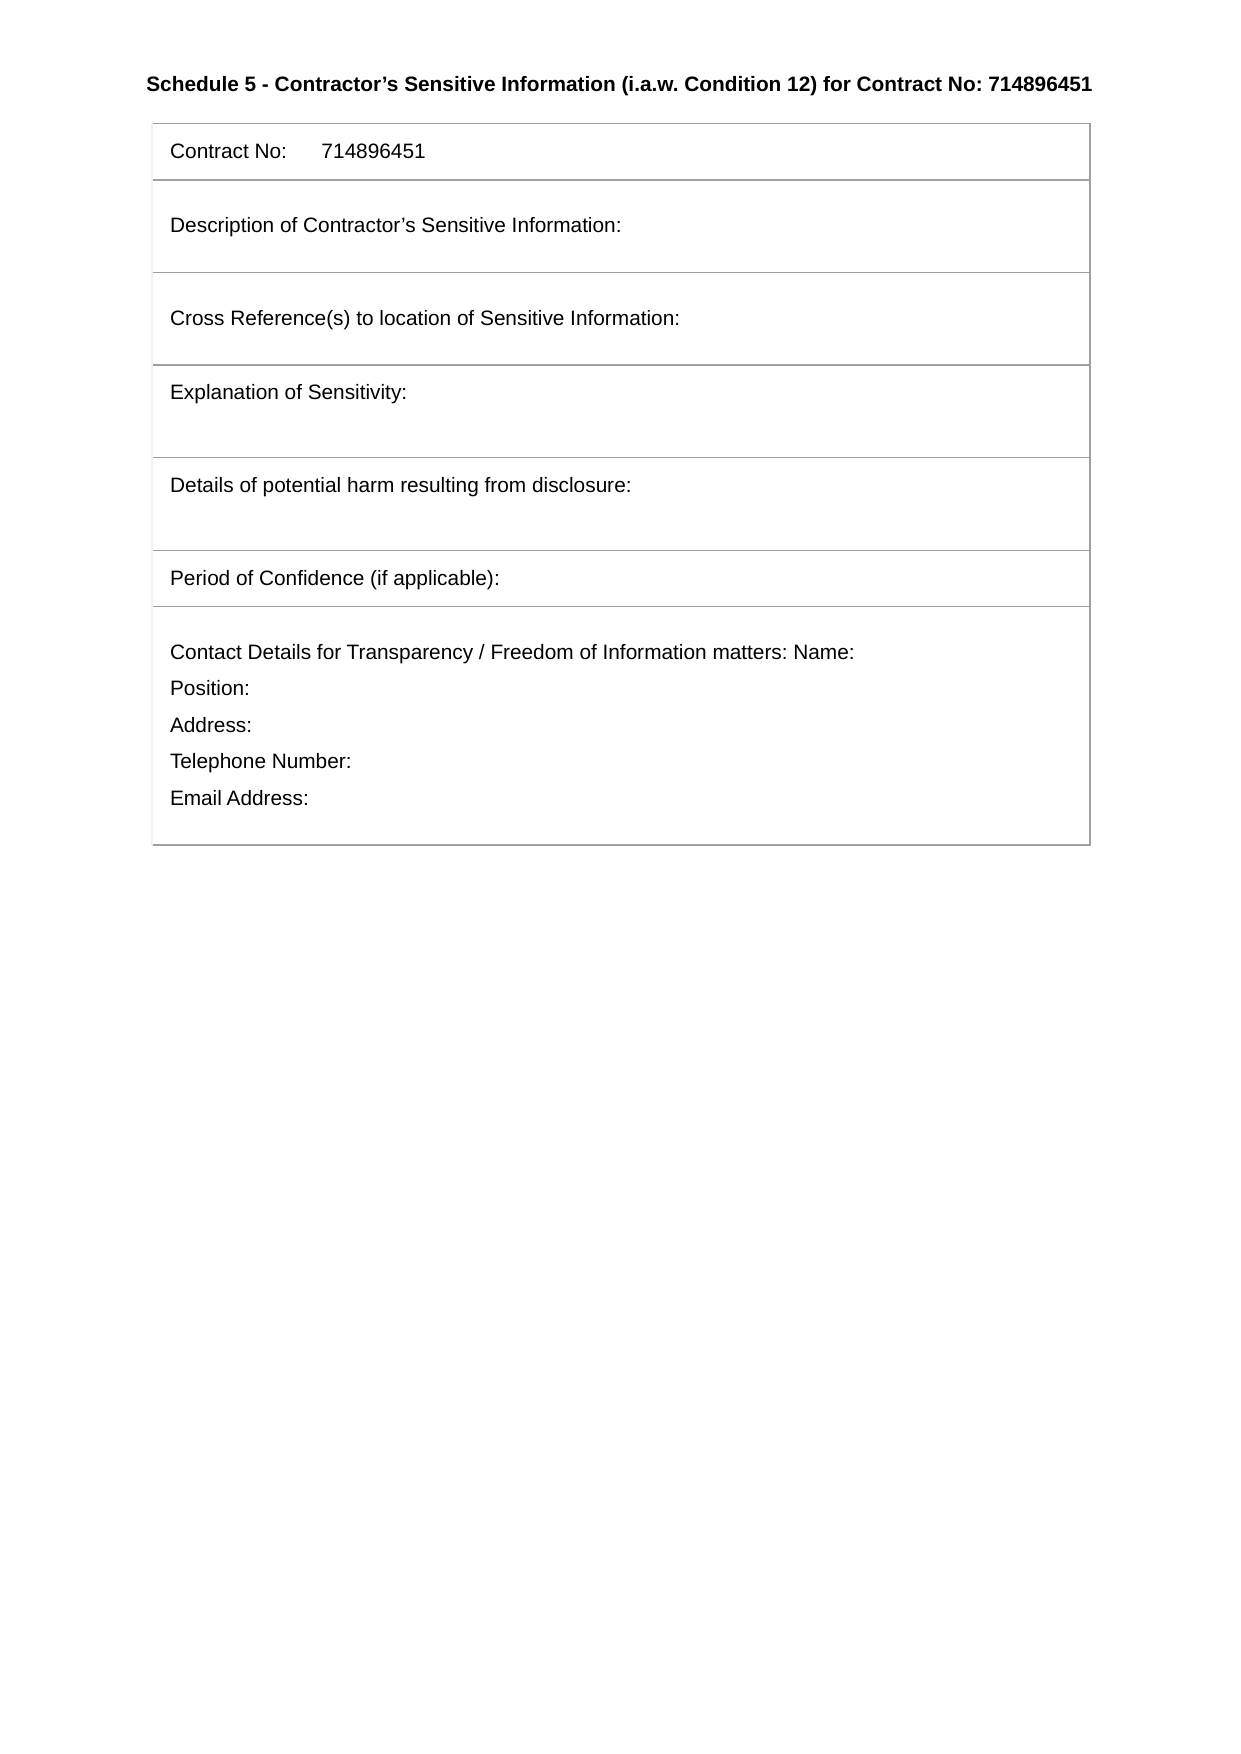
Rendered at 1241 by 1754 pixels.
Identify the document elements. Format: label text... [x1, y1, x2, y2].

table_cell Description of Contractor’s Sensitive Information: [153, 181, 1089, 271]
table_cell Explanation of Sensitivity: [153, 366, 1089, 457]
table_cell Details of potential harm resulting from disclosure: [153, 458, 1089, 549]
table_cell Period of Confidence (if applicable): [153, 551, 1089, 606]
table_cell Contact Details for Transparency / Freedom of Information matters: Name: Position: Address: Telephone Number: Email Address: [153, 607, 1089, 844]
table_header Contract No: 714896451 [153, 124, 1089, 179]
text Schedule 5 - Contractor’s Sensitive Information (i.a.w. Condition 12) for Contract No: 714896451 [146, 71, 1098, 95]
table_cell Cross Reference(s) to location of Sensitive Information: [153, 273, 1089, 364]
